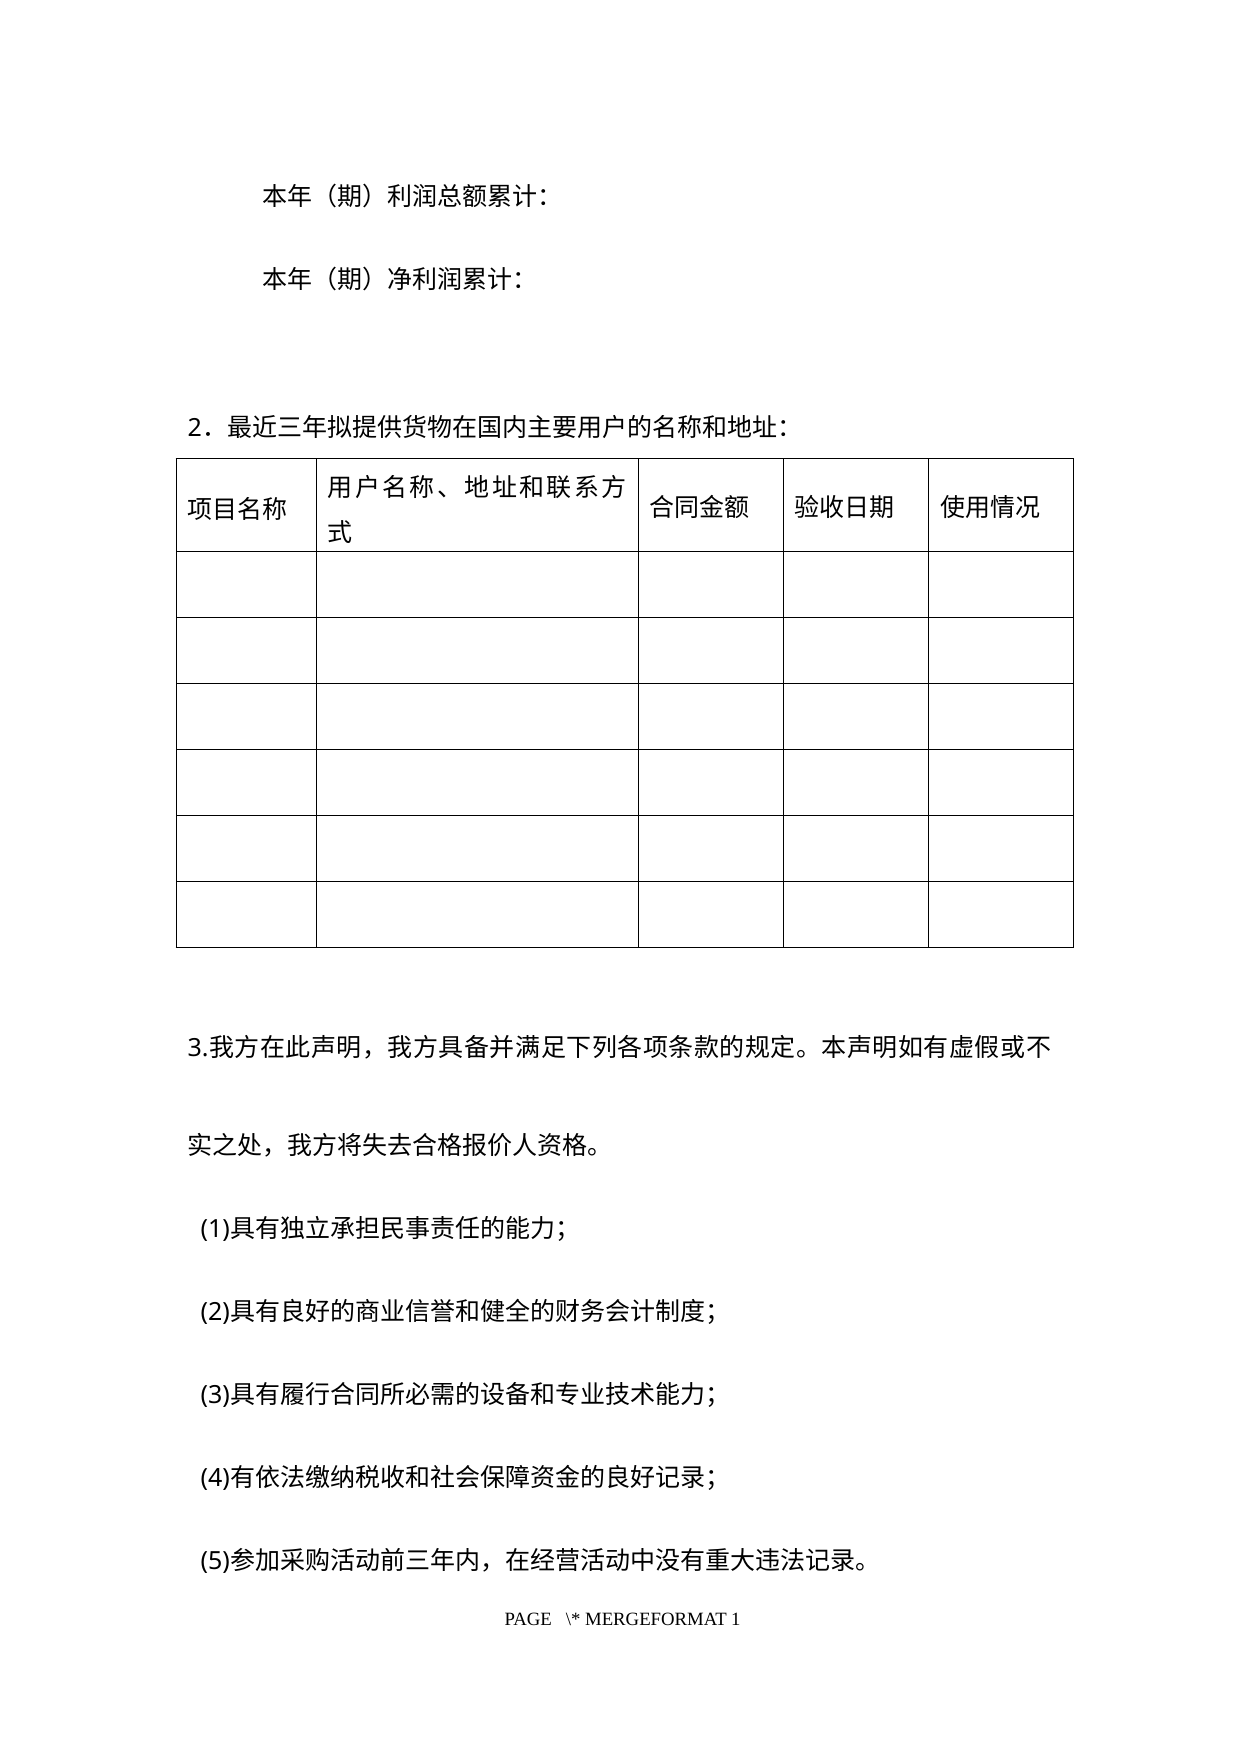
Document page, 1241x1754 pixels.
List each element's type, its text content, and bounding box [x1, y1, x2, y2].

table_cell [177, 618, 316, 683]
table_cell [177, 882, 316, 947]
table_cell [317, 552, 638, 617]
table_cell [317, 882, 638, 947]
table_header 项目名称 [177, 459, 316, 551]
text (4)有依法缴纳税收和社会保障资金的良好记录； [187, 1443, 1053, 1508]
text 3.我方在此声明，我方具备并满足下列各项条款的规定。本声明如有虚假或不实之处，我方将失去合格报价人资格。 [187, 1013, 1053, 1176]
table_cell [784, 618, 928, 683]
table_cell [639, 684, 783, 749]
table_cell [929, 750, 1073, 815]
table_cell [639, 750, 783, 815]
table_cell [177, 750, 316, 815]
table_cell [929, 684, 1073, 749]
text 2．最近三年拟提供货物在国内主要用户的名称和地址： [187, 393, 1053, 458]
table_header 用户名称、地址和联系方式 [317, 459, 638, 551]
table_cell [317, 750, 638, 815]
table_cell [929, 552, 1073, 617]
table_header 合同金额 [639, 459, 783, 551]
text (1)具有独立承担民事责任的能力； [187, 1194, 1053, 1259]
table_cell [317, 816, 638, 881]
table_cell [929, 816, 1073, 881]
table_cell [639, 552, 783, 617]
text (5)参加采购活动前三年内，在经营活动中没有重大违法记录。 [187, 1526, 1053, 1591]
table_header 验收日期 [784, 459, 928, 551]
table_cell [639, 882, 783, 947]
text 本年（期）净利润累计： [187, 245, 1053, 310]
table_cell [639, 618, 783, 683]
table_cell [784, 552, 928, 617]
text 本年（期）利润总额累计： [187, 162, 1053, 227]
table_cell [639, 816, 783, 881]
text (2)具有良好的商业信誉和健全的财务会计制度； [187, 1277, 1053, 1342]
table_cell [929, 618, 1073, 683]
table_cell [784, 750, 928, 815]
table_cell [317, 618, 638, 683]
table_cell [929, 882, 1073, 947]
table_cell [784, 684, 928, 749]
table_cell [784, 816, 928, 881]
table_cell [317, 684, 638, 749]
table_cell [177, 684, 316, 749]
table_cell [177, 816, 316, 881]
table_cell [784, 882, 928, 947]
table_cell [177, 552, 316, 617]
table_header 使用情况 [929, 459, 1073, 551]
text (3)具有履行合同所必需的设备和专业技术能力； [187, 1360, 1053, 1425]
